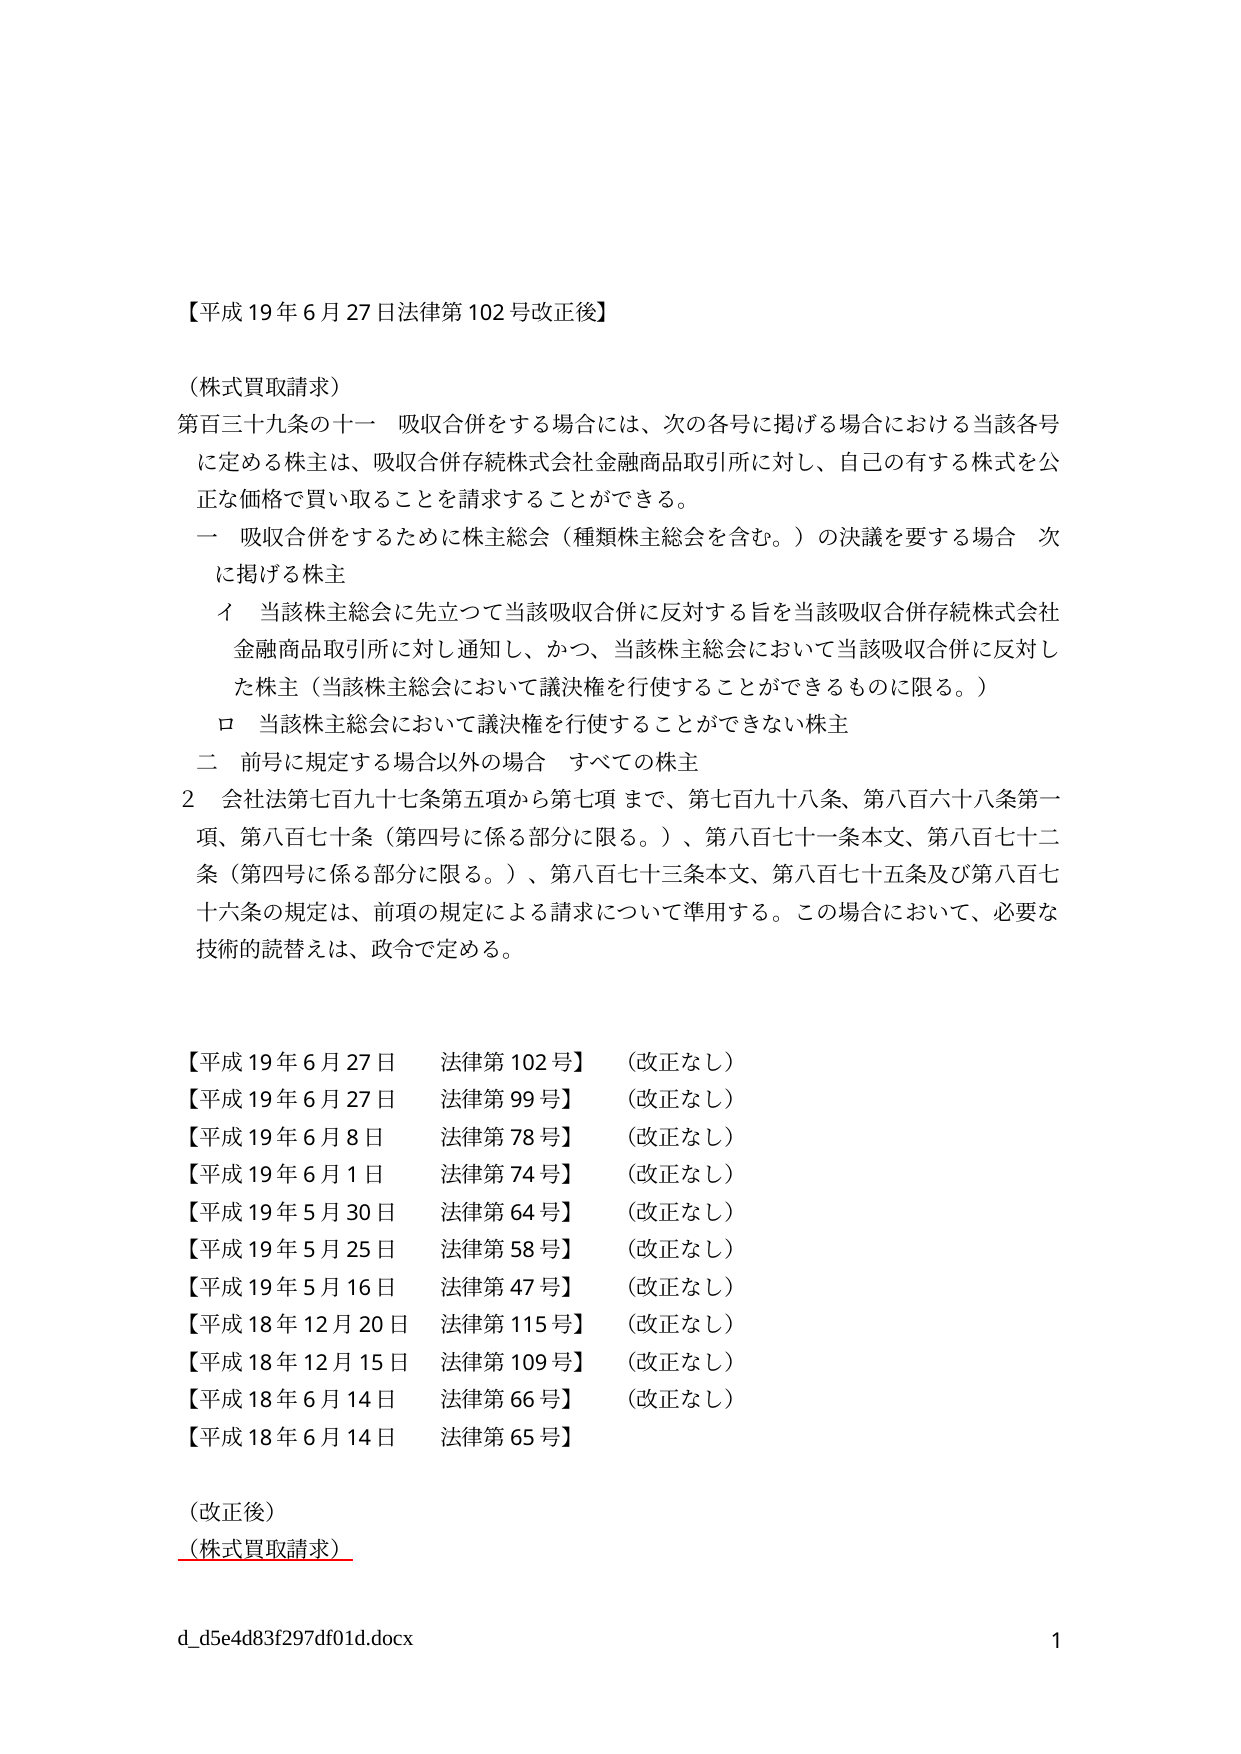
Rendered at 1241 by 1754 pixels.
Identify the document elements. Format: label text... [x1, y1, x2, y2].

text ２ 会社法第七百九十七条第五項から第七項 まで、第七百九十八条、第八百六十八条第一項、第八百七十条（第四号に係る部分に限る。）、第八百七十一条本文、第八百七十二条（第四号に係る部分に限る。）、第八百七十三条本文、第八百七十五条及び第八百七十六条の規定は、前項の規定による請求について準用する。この場合において、必要な技術的読替えは、政令で定める。 [177, 779, 1063, 967]
text （改正後） [177, 1492, 1063, 1529]
text 二 前号に規定する場合以外の場合 すべての株主 [196, 742, 1063, 779]
text 【平成18年12月20日 法律第115号】 （改正なし） [177, 1304, 1063, 1342]
text 第百三十九条の十一 吸収合併をする場合には、次の各号に掲げる場合における当該各号に定める株主は、吸収合併存続株式会社金融商品取引所に対し、自己の有する株式を公正な価格で買い取ることを請求することができる。 [177, 404, 1063, 517]
text ロ 当該株主総会において議決権を行使することができない株主 [215, 704, 1063, 742]
text 【平成18年6月14日 法律第65号】 [177, 1417, 1063, 1454]
text 【平成19年6月8日 法律第78号】 （改正なし） [177, 1117, 1063, 1154]
text イ 当該株主総会に先立つて当該吸収合併に反対する旨を当該吸収合併存続株式会社金融商品取引所に対し通知し、かつ、当該株主総会において当該吸収合併に反対した株主（当該株主総会において議決権を行使することができるものに限る。） [215, 592, 1063, 704]
text 【平成18年12月15日 法律第109号】 （改正なし） [177, 1342, 1063, 1379]
text 【平成18年6月14日 法律第66号】 （改正なし） [177, 1379, 1063, 1417]
text 一 吸収合併をするために株主総会（種類株主総会を含む。）の決議を要する場合 次に掲げる株主 [196, 517, 1063, 592]
text 【平成19年5月30日 法律第64号】 （改正なし） [177, 1192, 1063, 1229]
text 【平成19年6月27日法律第102号改正後】 [177, 292, 1063, 329]
text （株式買取請求） [177, 367, 1063, 404]
text 【平成19年5月16日 法律第47号】 （改正なし） [177, 1267, 1063, 1304]
text 【平成19年6月27日 法律第99号】 （改正なし） [177, 1079, 1063, 1117]
text 【平成19年6月1日 法律第74号】 （改正なし） [177, 1154, 1063, 1192]
text 【平成19年5月25日 法律第58号】 （改正なし） [177, 1229, 1063, 1267]
text 【平成19年6月27日 法律第102号】 （改正なし） [177, 1042, 1063, 1079]
text （株式買取請求） [177, 1529, 1063, 1567]
